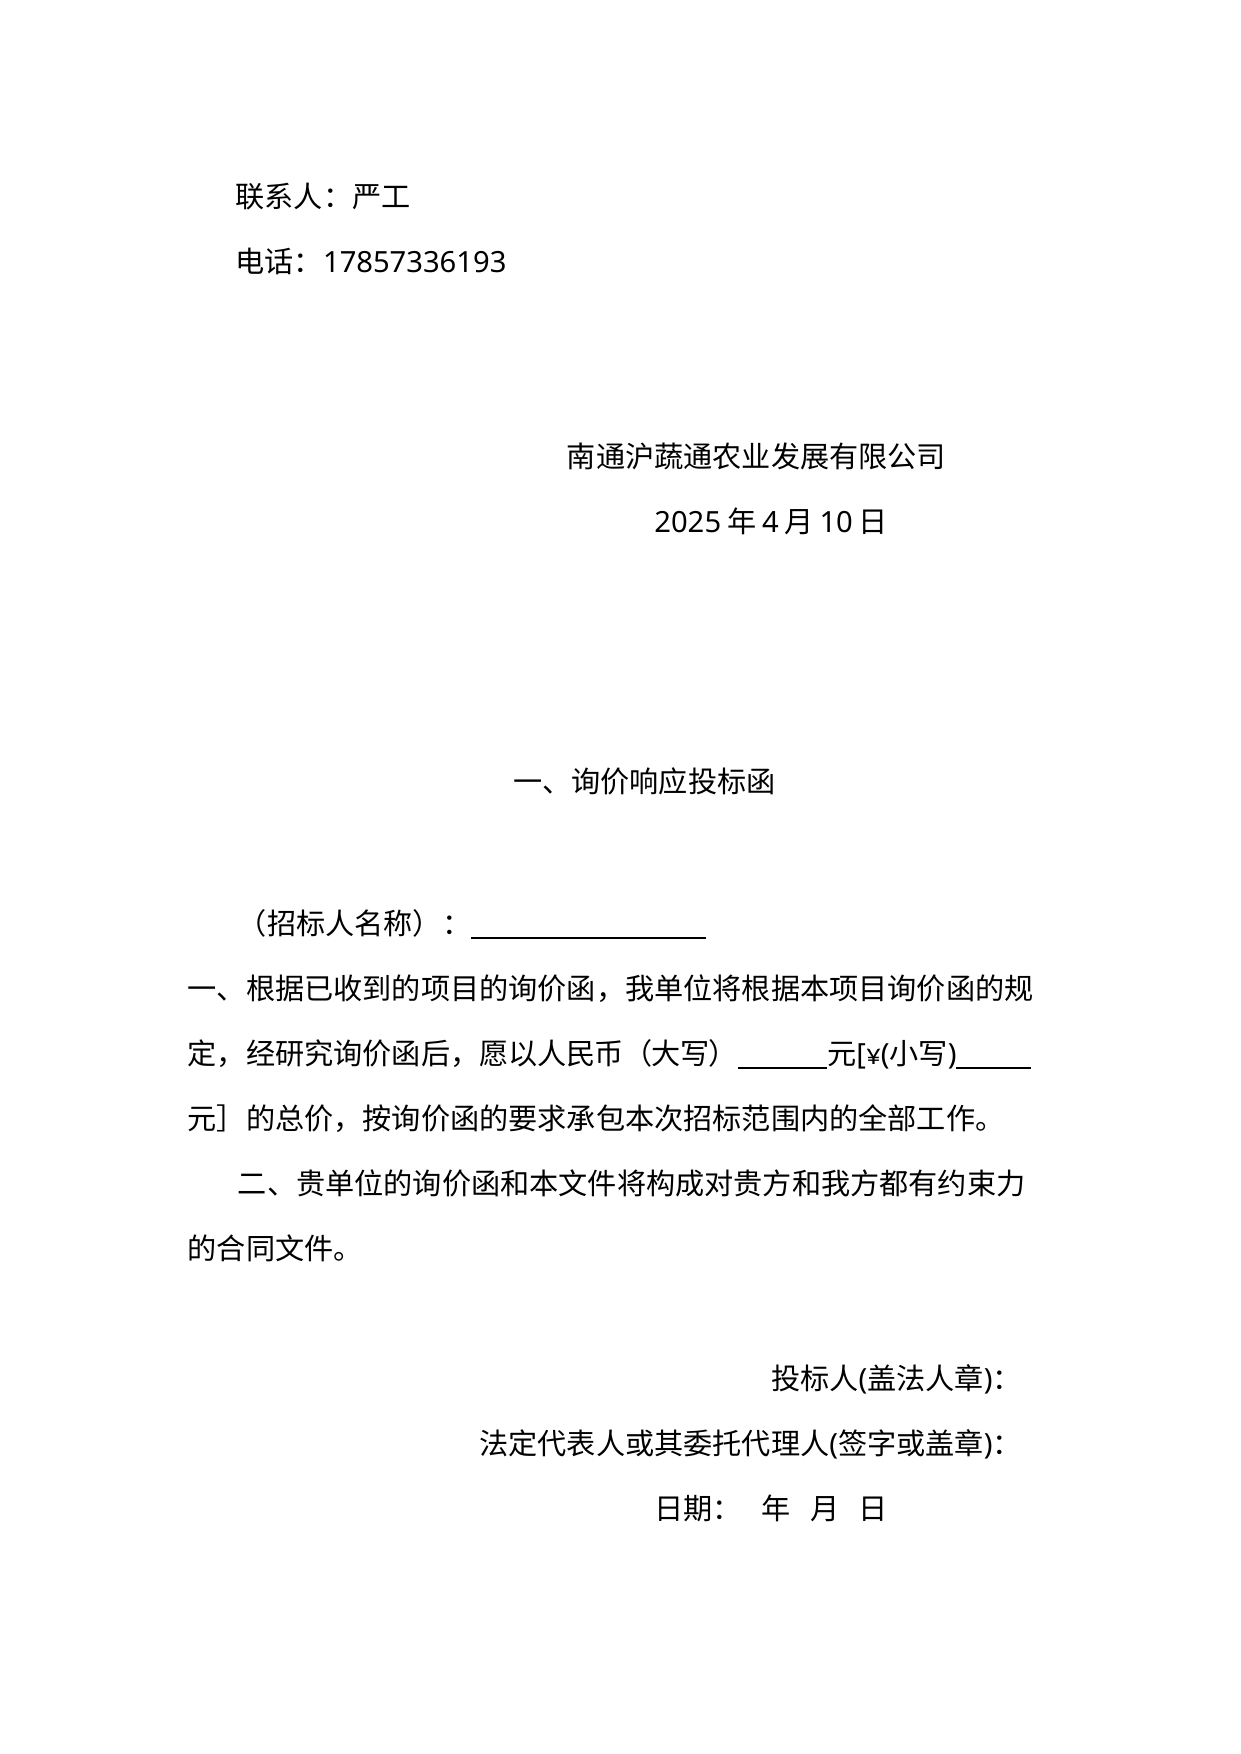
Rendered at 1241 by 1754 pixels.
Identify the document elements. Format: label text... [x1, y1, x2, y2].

list 根据已收到的项目的询价函，我单位将根据本项目询价函的规定，经研究询价函后，愿以人民币（大写） 元[¥(小写) 元］的总价，按询价函的要求承包本次招标范围内的全部工作。 [187, 954, 1053, 1149]
text 法定代表人或其委托代理人(签字或盖章)： [187, 1409, 1053, 1474]
text 投标人(盖法人章)： [187, 1344, 1053, 1409]
text 电话：17857336193 [187, 227, 1053, 292]
text 南通沪蔬通农业发展有限公司 [187, 422, 1053, 487]
text （招标人名称）： [187, 889, 1053, 954]
text 一、询价响应投标函 [187, 747, 1053, 812]
text 联系人：严工 [187, 162, 1053, 227]
text 日期： 年 月 日 [187, 1474, 1053, 1539]
text 二、贵单位的询价函和本文件将构成对贵方和我方都有约束力的合同文件。 [187, 1149, 1053, 1279]
text 2025年4月10日 [187, 487, 1053, 552]
